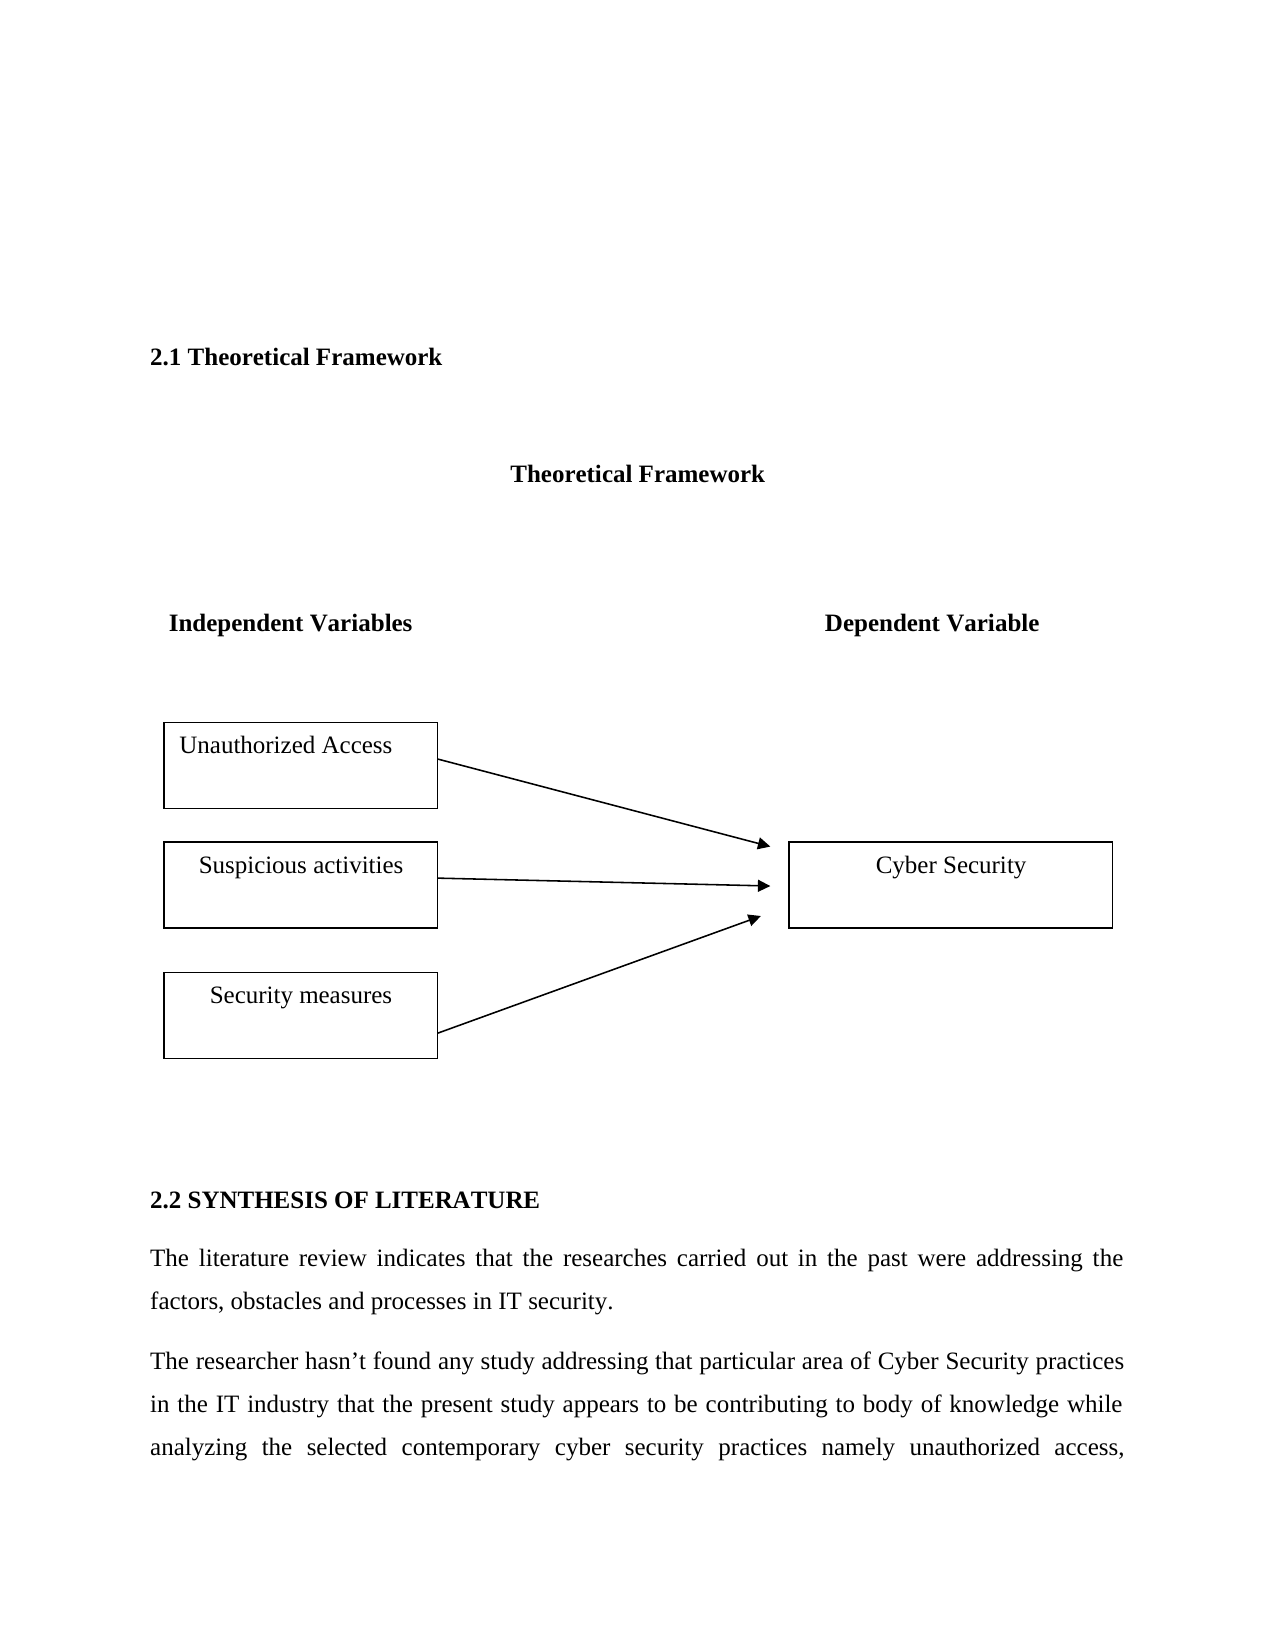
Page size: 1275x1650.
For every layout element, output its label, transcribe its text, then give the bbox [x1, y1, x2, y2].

text The literature review indicates that the researches carried out in the past were addressing the factors, obstacles and processes in IT security. [150, 1243, 1125, 1315]
text Theoretical Framework [150, 459, 1125, 488]
text Independent Variables Dependent Variable [150, 608, 1125, 637]
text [150, 1346, 1125, 1461]
subtitle 2.1 Theoretical Framework [150, 342, 1125, 371]
subtitle 2.2 SYNTHESIS OF LITERATURE [150, 1185, 1125, 1214]
